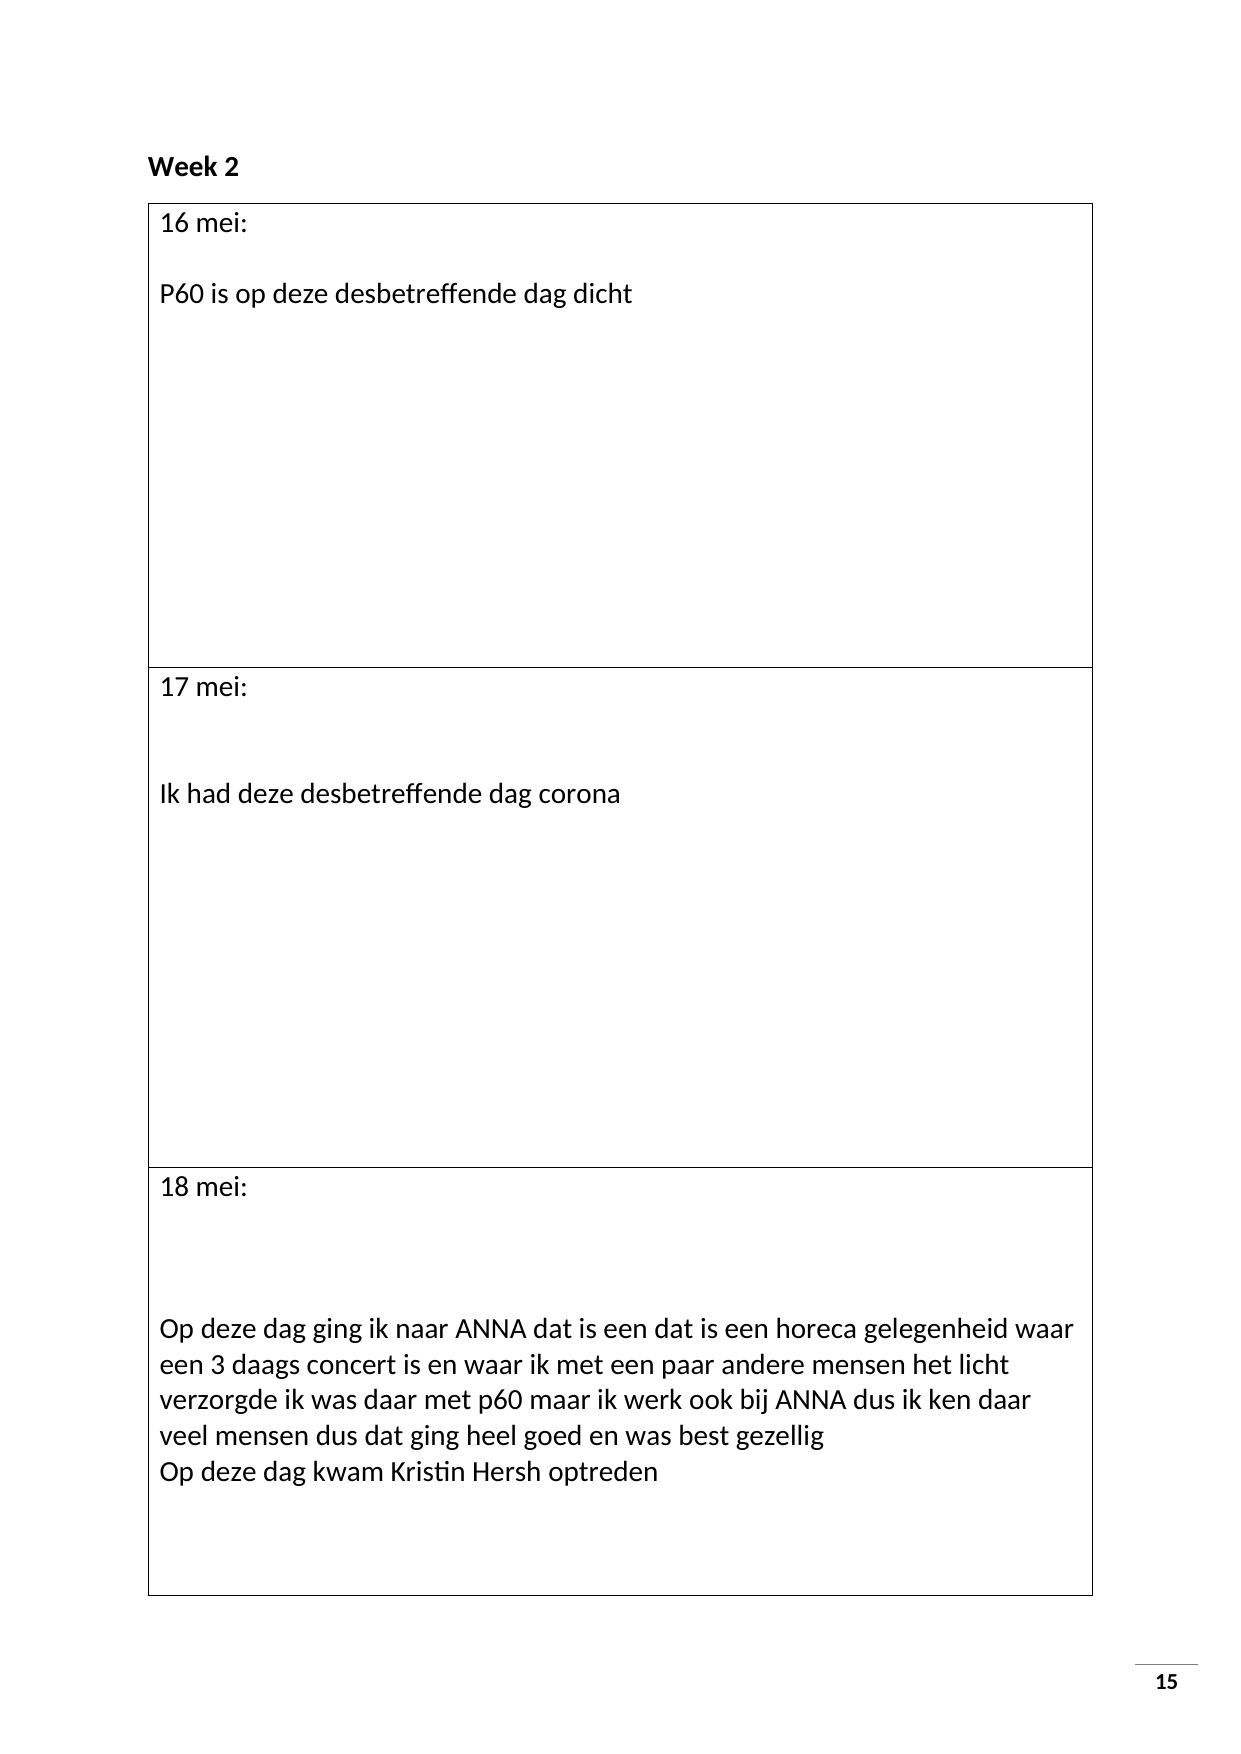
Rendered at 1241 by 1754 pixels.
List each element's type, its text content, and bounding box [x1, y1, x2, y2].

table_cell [149, 1168, 1092, 1595]
text Week 2 [148, 148, 1093, 183]
table_cell 17 mei: Ik had deze desbetreffende dag corona [149, 668, 1092, 1167]
table_header 16 mei: P60 is op deze desbetreffende dag dicht [149, 204, 1092, 667]
